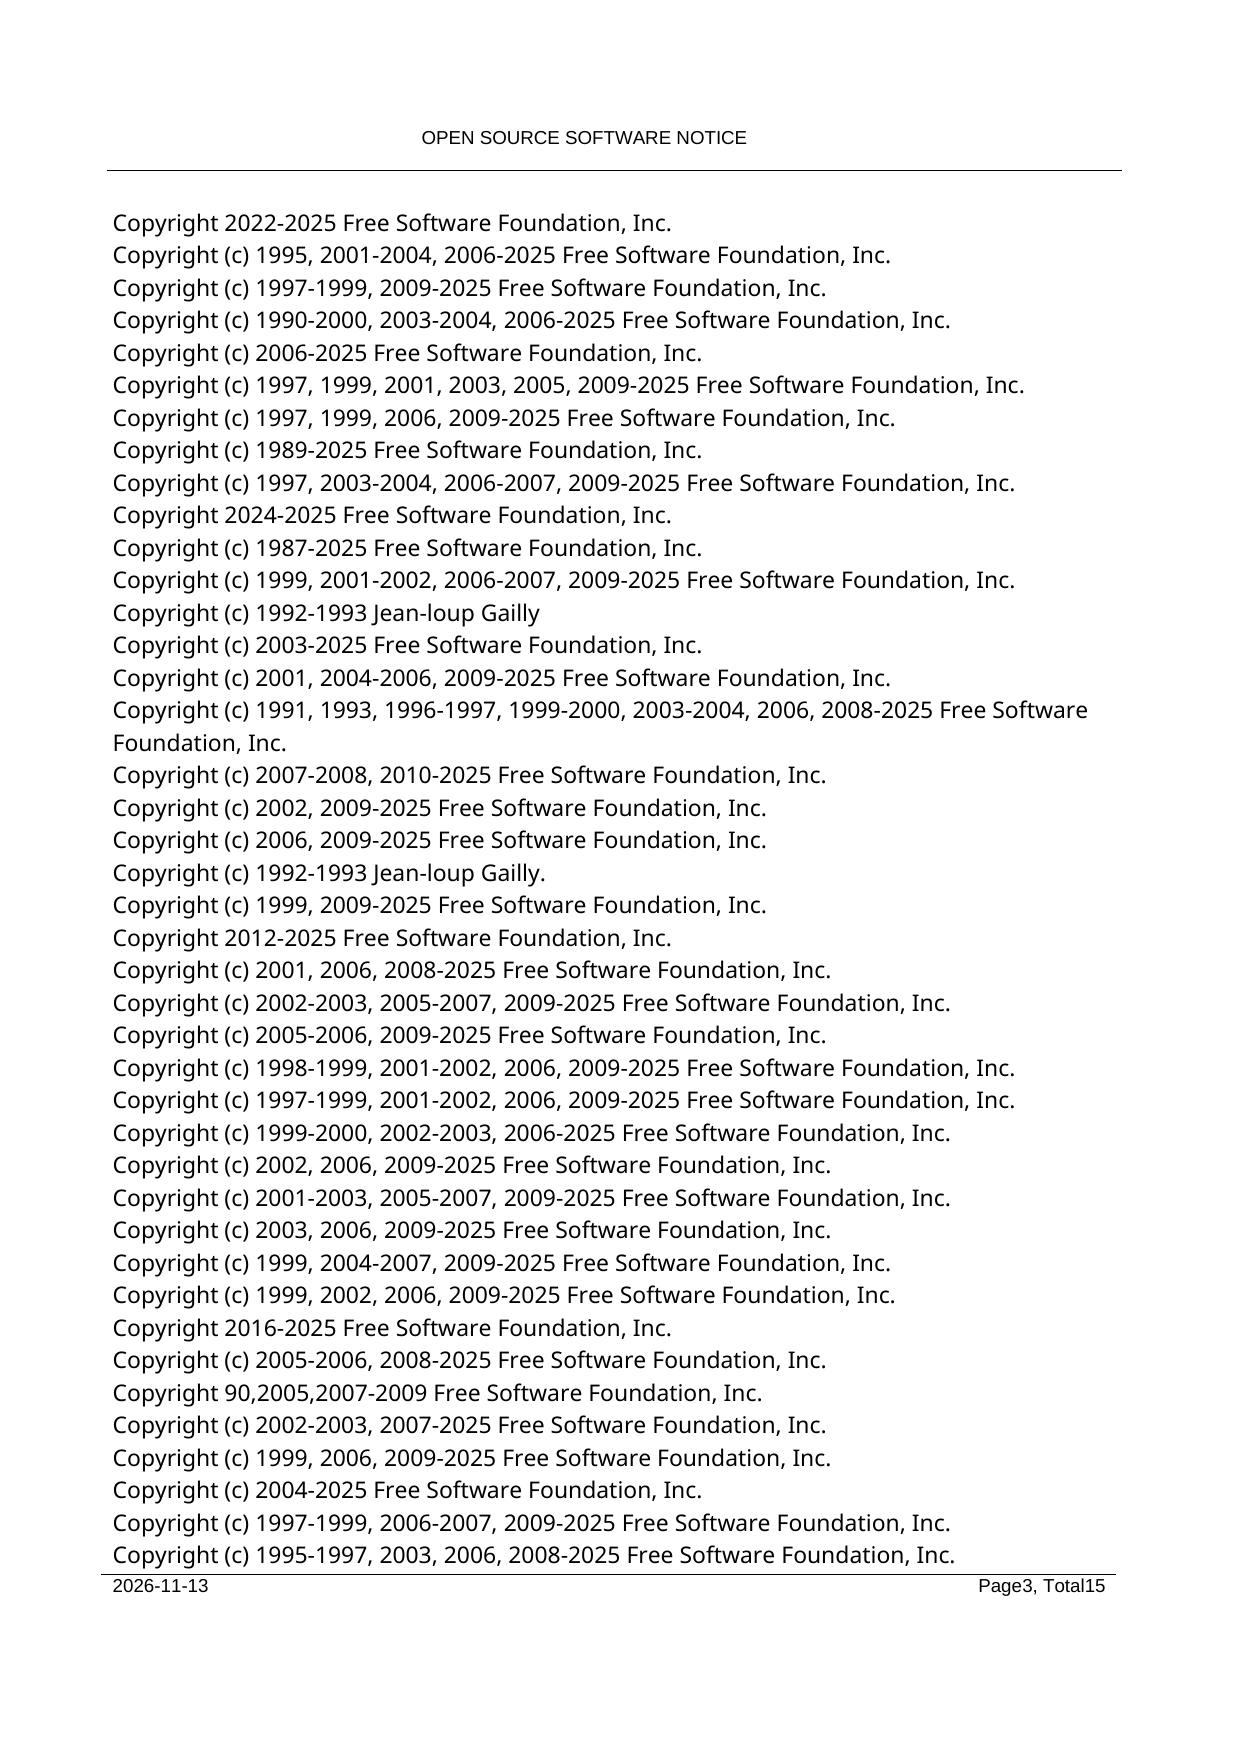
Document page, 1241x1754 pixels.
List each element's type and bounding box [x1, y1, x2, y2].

text [112, 206, 1128, 1571]
